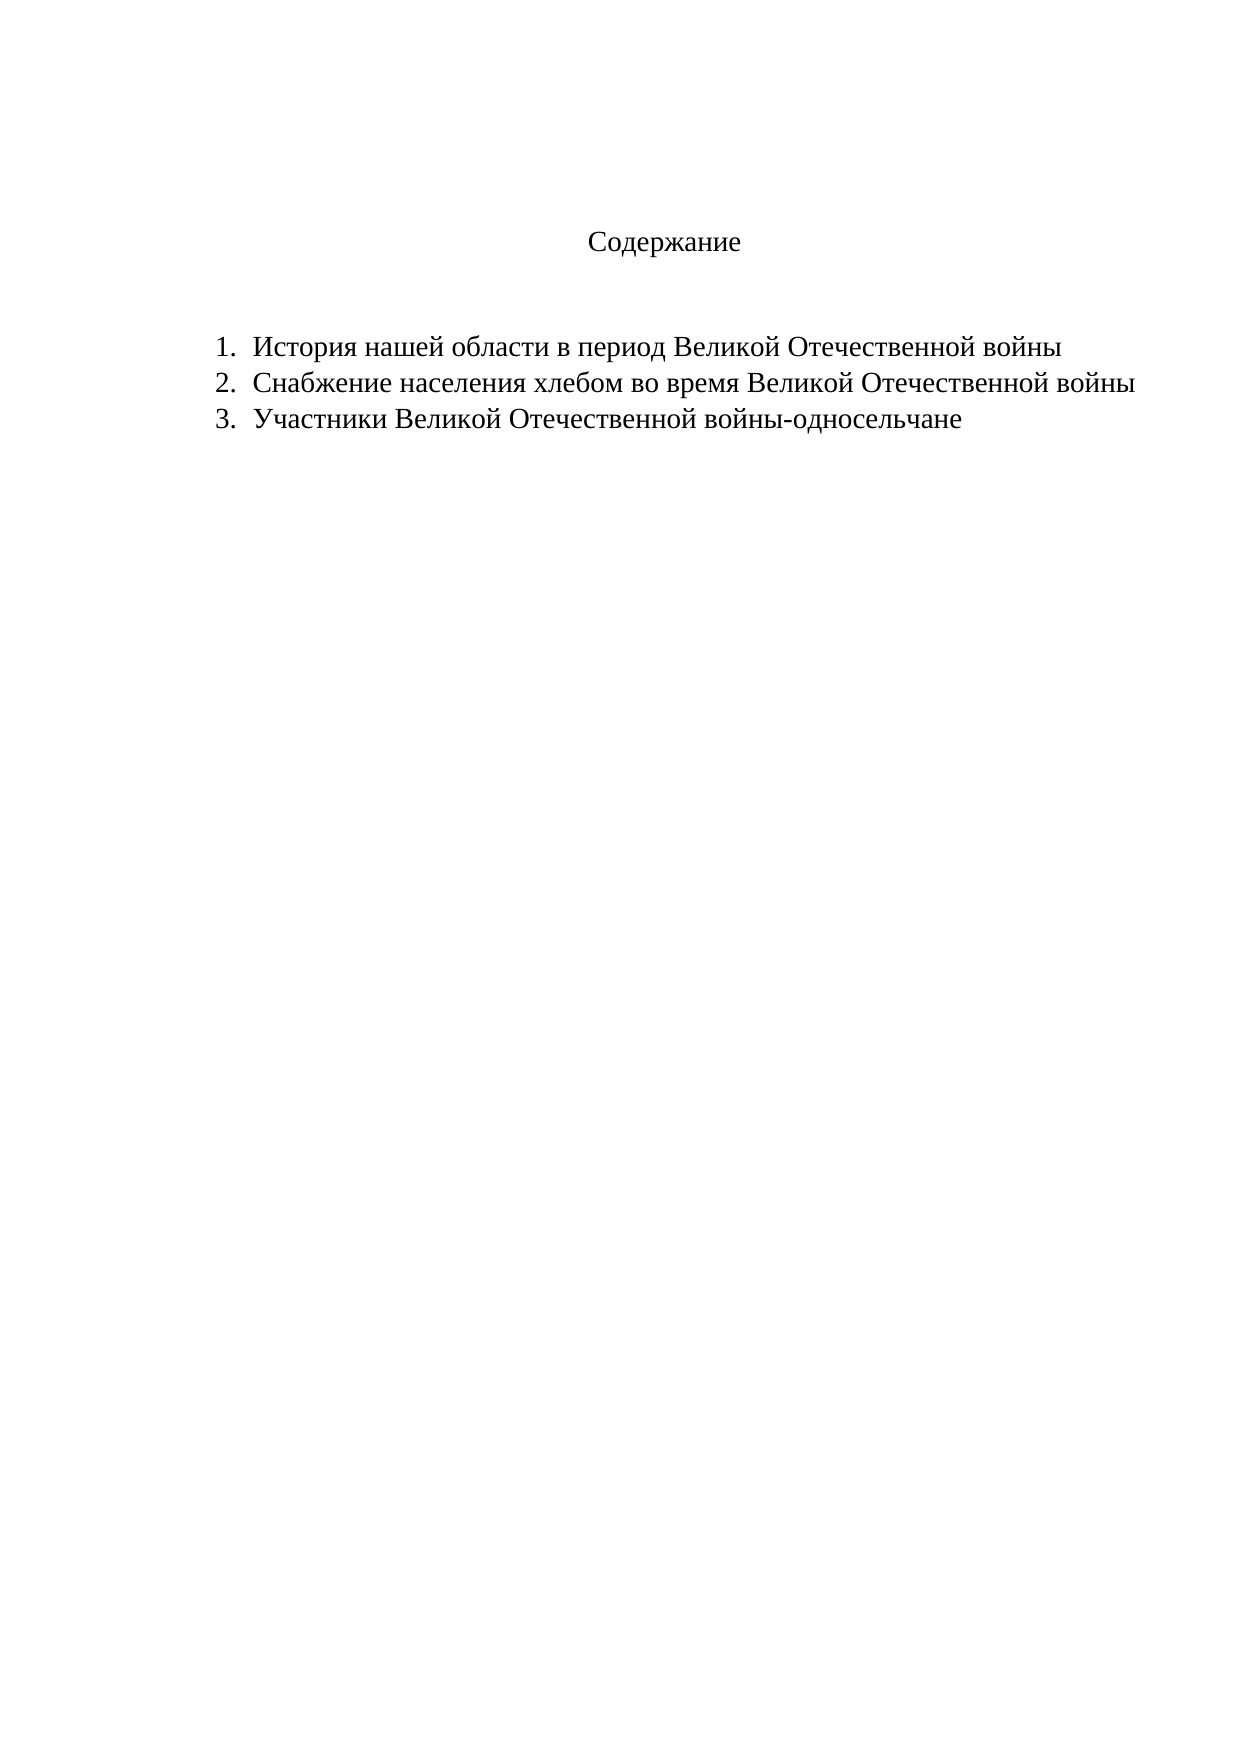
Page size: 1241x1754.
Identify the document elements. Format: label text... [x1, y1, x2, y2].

list История нашей области в период Великой Отечественной войны [215, 329, 1152, 363]
text Содержание [177, 224, 1152, 257]
list Участники Великой Отечественной войны-односельчане [215, 402, 1152, 435]
list Снабжение населения хлебом во время Великой Отечественной войны [215, 366, 1152, 399]
